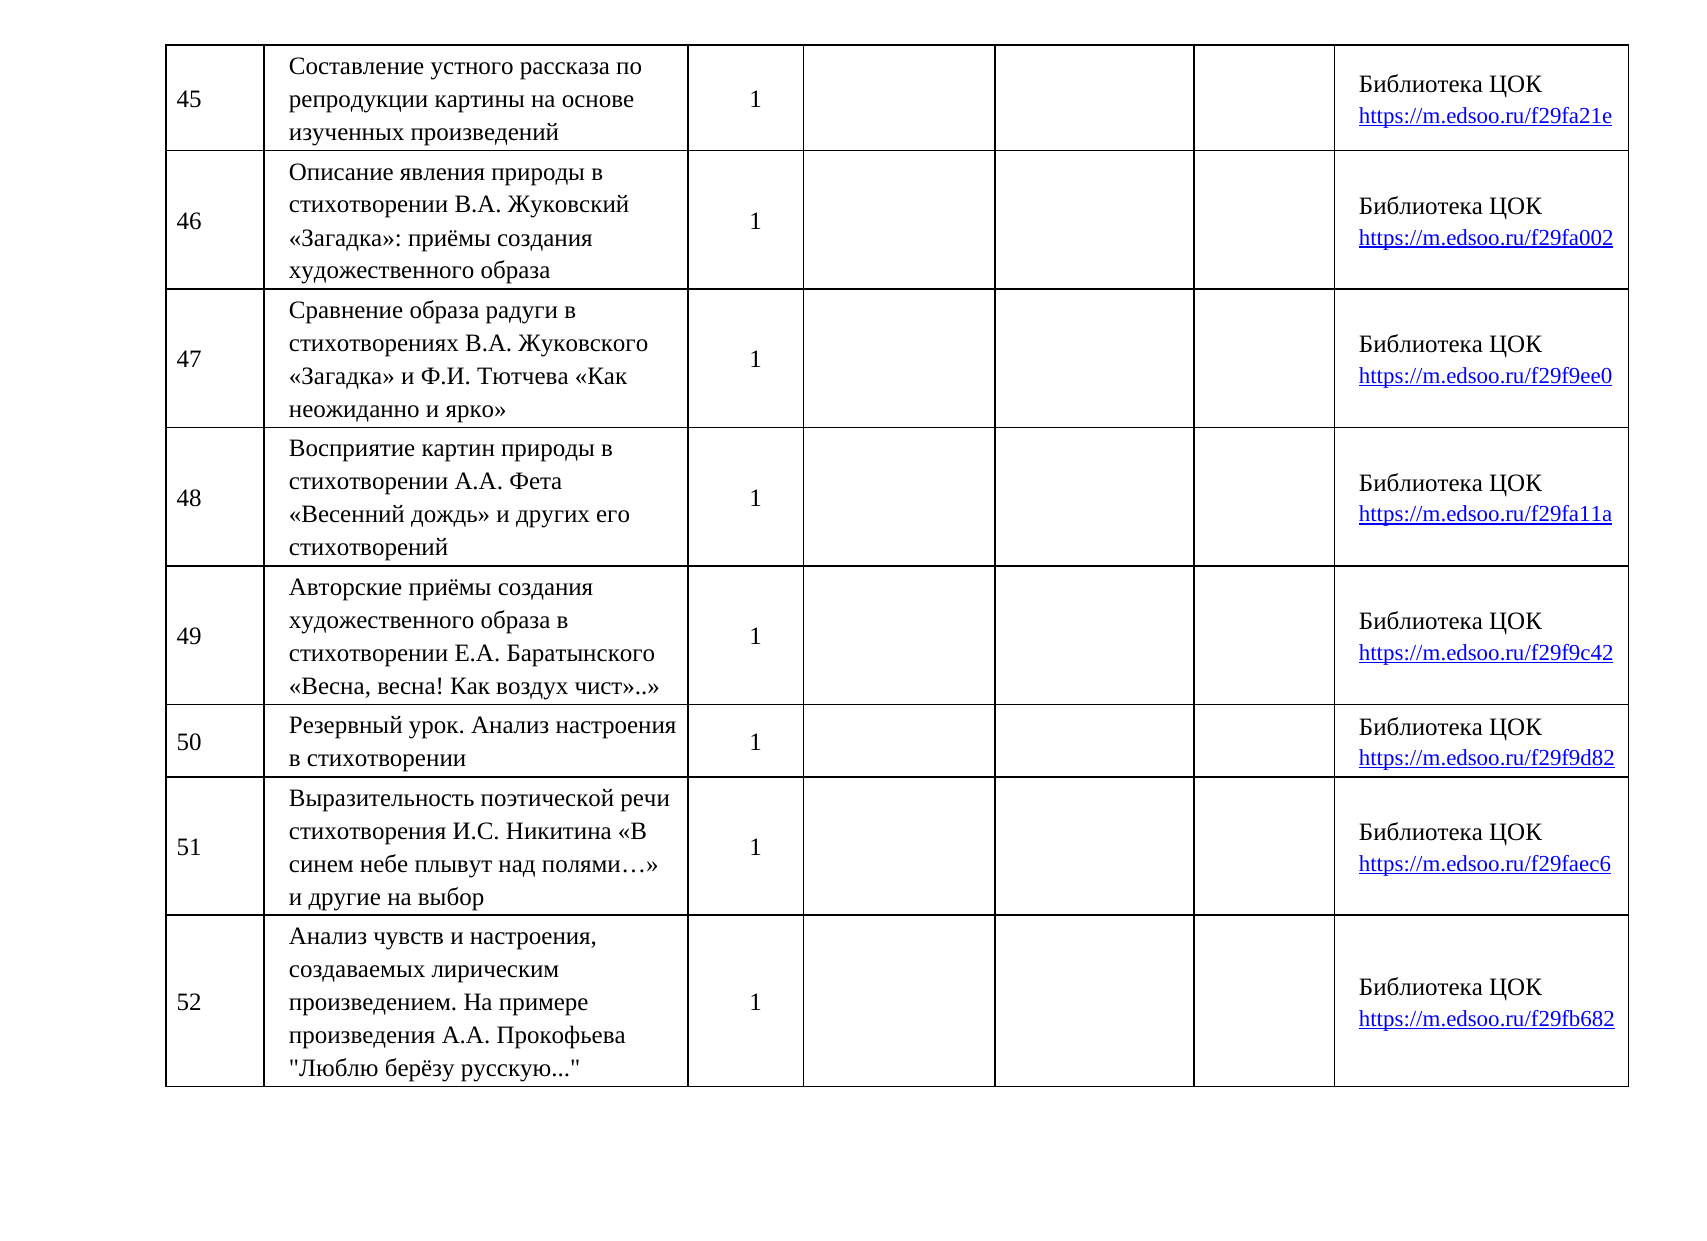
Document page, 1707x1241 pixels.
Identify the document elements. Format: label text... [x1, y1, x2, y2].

table_cell Резервный урок. Анализ настроения в стихотворении [265, 705, 687, 776]
table_cell 51 [167, 778, 263, 914]
table_cell Библиотека ЦОК https://m.edsoo.ru/f29fa11a [1335, 428, 1628, 565]
table_cell [804, 705, 994, 776]
table_cell Восприятие картин природы в стихотворении А.А. Фета «Весенний дождь» и других его стихотворений [265, 428, 687, 565]
table_cell [1195, 916, 1334, 1086]
table_cell 52 [167, 916, 263, 1086]
table_cell Библиотека ЦОК https://m.edsoo.ru/f29fa002 [1335, 151, 1628, 288]
table_cell [1195, 428, 1334, 565]
table_cell [996, 567, 1193, 703]
table_cell 48 [167, 428, 263, 565]
table_cell 1 [689, 567, 803, 703]
table_cell Библиотека ЦОК https://m.edsoo.ru/f29fa21e [1335, 46, 1628, 150]
table_cell 47 [167, 290, 263, 427]
table_cell [996, 778, 1193, 914]
table_cell Библиотека ЦОК https://m.edsoo.ru/f29f9ee0 [1335, 290, 1628, 427]
table_cell [1195, 290, 1334, 427]
table_cell [804, 567, 994, 703]
table_cell Библиотека ЦОК https://m.edsoo.ru/f29fb682 [1335, 916, 1628, 1086]
table_cell 1 [689, 46, 803, 150]
table_cell [804, 290, 994, 427]
table_cell 1 [689, 428, 803, 565]
table_cell [1195, 46, 1334, 150]
table_cell [996, 705, 1193, 776]
table_cell [1195, 778, 1334, 914]
table_cell [996, 428, 1193, 565]
table_cell Анализ чувств и настроения, создаваемых лирическим произведением. На примере произведения А.А. Прокофьева "Люблю берёзу русскую..." [265, 916, 687, 1086]
table_cell [1195, 705, 1334, 776]
table_cell Авторские приёмы создания художественного образа в стихотворении Е.А. Баратынского «Весна, весна! Как воздух чист»..» [265, 567, 687, 703]
table_cell 1 [689, 916, 803, 1086]
table_cell [996, 46, 1193, 150]
table_cell [804, 46, 994, 150]
table_cell Выразительность поэтической речи стихотворения И.С. Никитина «В синем небе плывут над полями…» и другие на выбор [265, 778, 687, 914]
table_cell 1 [689, 778, 803, 914]
table_cell 46 [167, 151, 263, 288]
table_cell [804, 151, 994, 288]
table_cell [1195, 567, 1334, 703]
table_cell 49 [167, 567, 263, 703]
table_cell [804, 778, 994, 914]
table_cell 1 [689, 290, 803, 427]
table_cell Библиотека ЦОК https://m.edsoo.ru/f29faec6 [1335, 778, 1628, 914]
table_cell 45 [167, 46, 263, 150]
table_cell 1 [689, 151, 803, 288]
table_cell 50 [167, 705, 263, 776]
table_cell [1195, 151, 1334, 288]
table_cell [996, 151, 1193, 288]
table_cell 1 [689, 705, 803, 776]
table_cell Сравнение образа радуги в стихотворениях В.А. Жуковского «Загадка» и Ф.И. Тютчева «Как неожиданно и ярко» [265, 290, 687, 427]
table_cell Описание явления природы в стихотворении В.А. Жуковский «Загадка»: приёмы создания художественного образа [265, 151, 687, 288]
table_cell Составление устного рассказа по репродукции картины на основе изученных произведений [265, 46, 687, 150]
table_cell [996, 290, 1193, 427]
table_cell [804, 916, 994, 1086]
table_cell [996, 916, 1193, 1086]
table_cell Библиотека ЦОК https://m.edsoo.ru/f29f9d82 [1335, 705, 1628, 776]
table_cell [804, 428, 994, 565]
table_cell Библиотека ЦОК https://m.edsoo.ru/f29f9c42 [1335, 567, 1628, 703]
